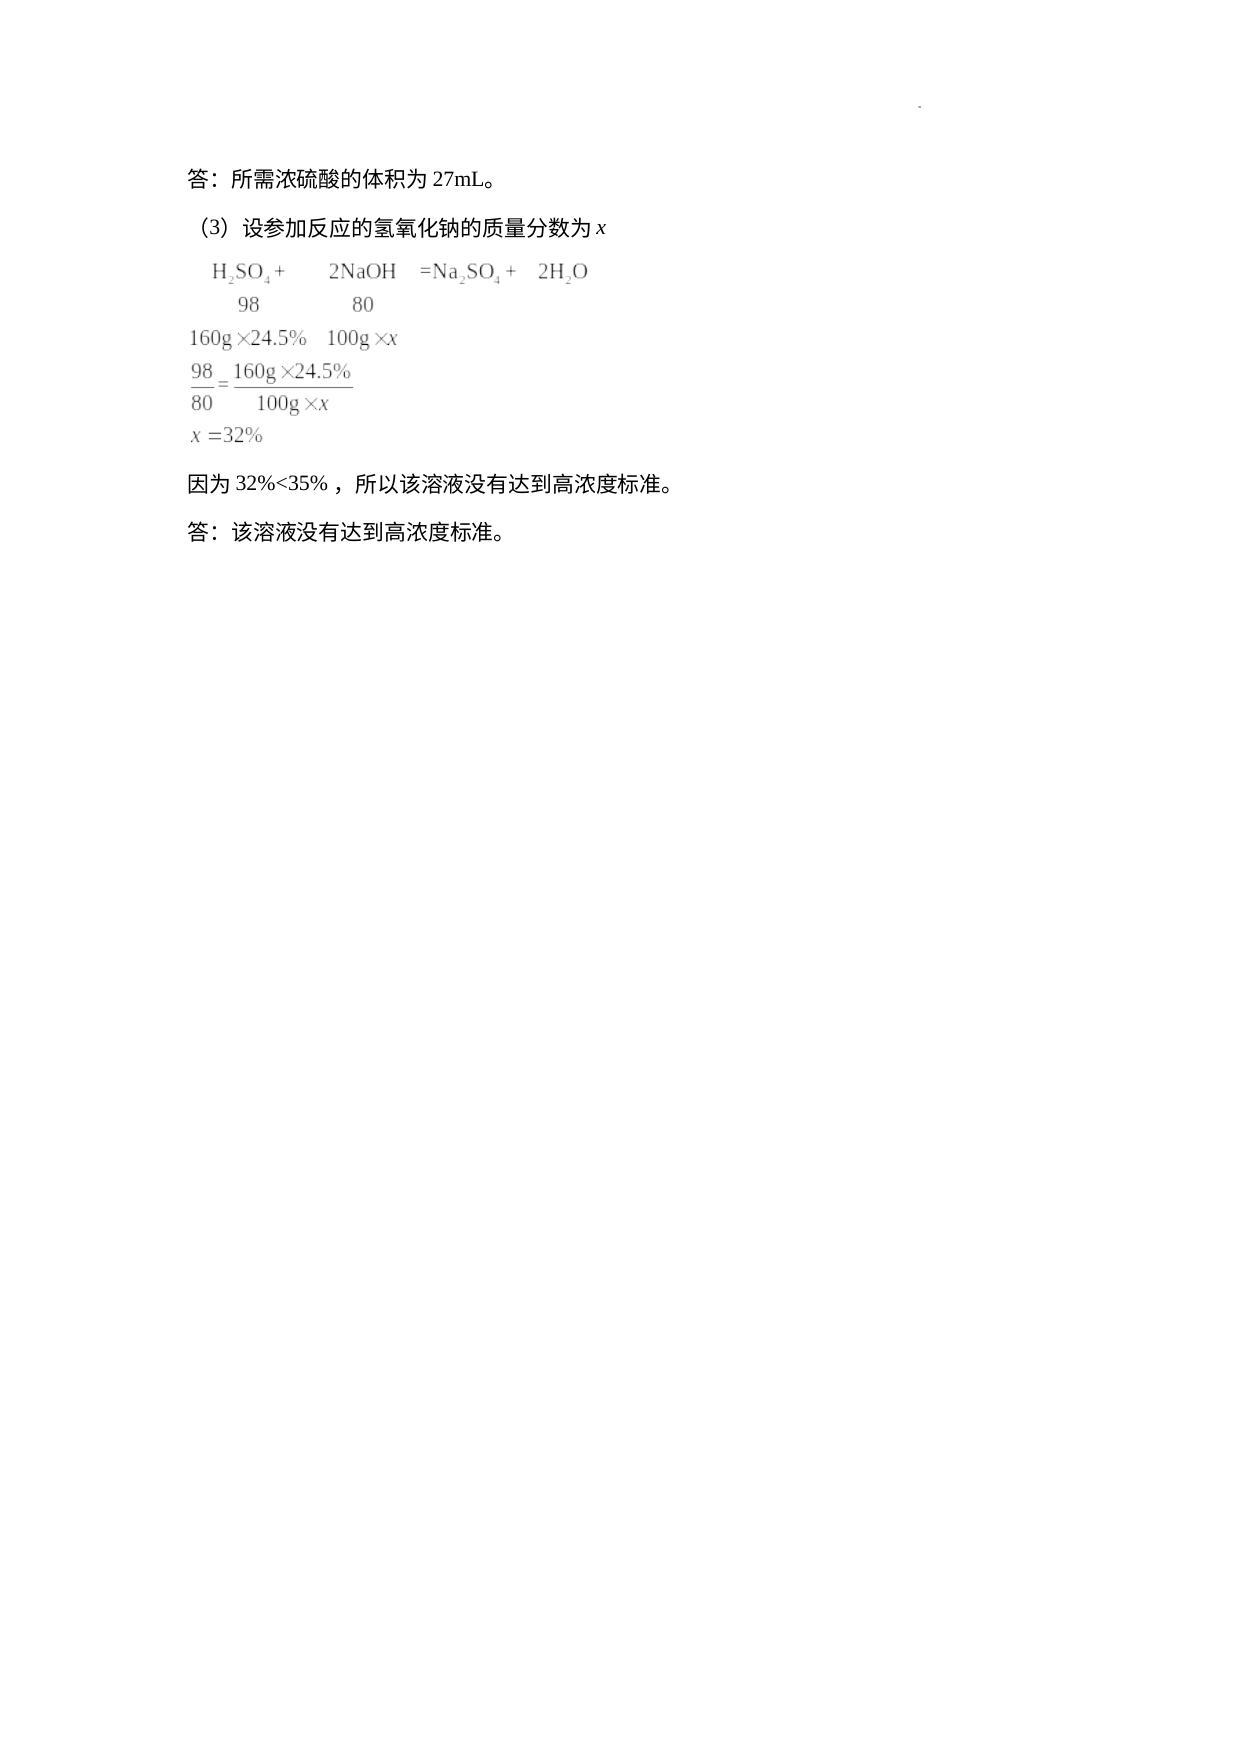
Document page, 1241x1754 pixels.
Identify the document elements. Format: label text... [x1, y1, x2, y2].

text 答：该溶液没有达到高浓度标准。 [187, 514, 1053, 547]
text （3）设参加反应的氢氧化钠的质量分数为x [187, 210, 1053, 243]
text 答：所需浓硫酸的体积为27mL。 [187, 162, 1053, 194]
text 因为32%<35% ，所以该溶液没有达到高浓度标准。 [187, 466, 1053, 499]
